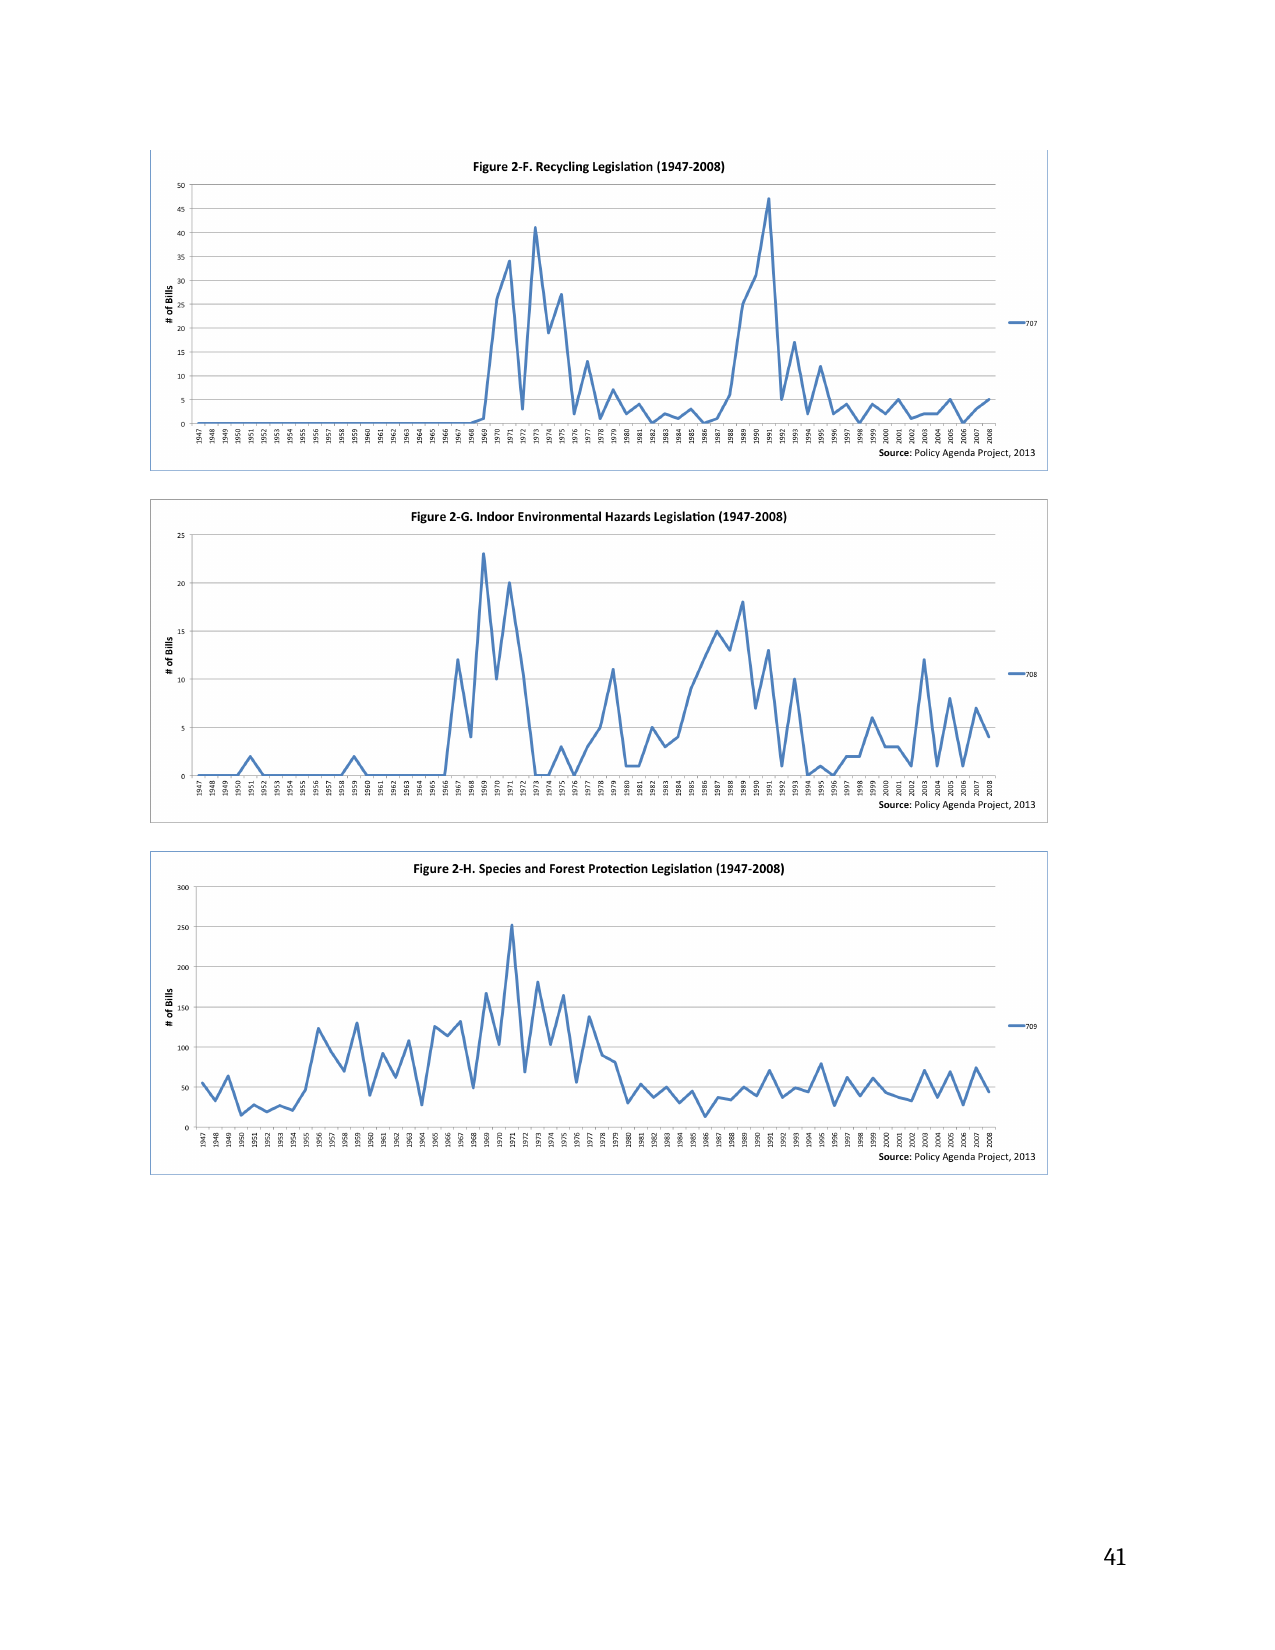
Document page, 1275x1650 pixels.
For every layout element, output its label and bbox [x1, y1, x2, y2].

picture [150, 499, 1048, 823]
picture [150, 851, 1048, 1175]
picture [150, 150, 1048, 471]
